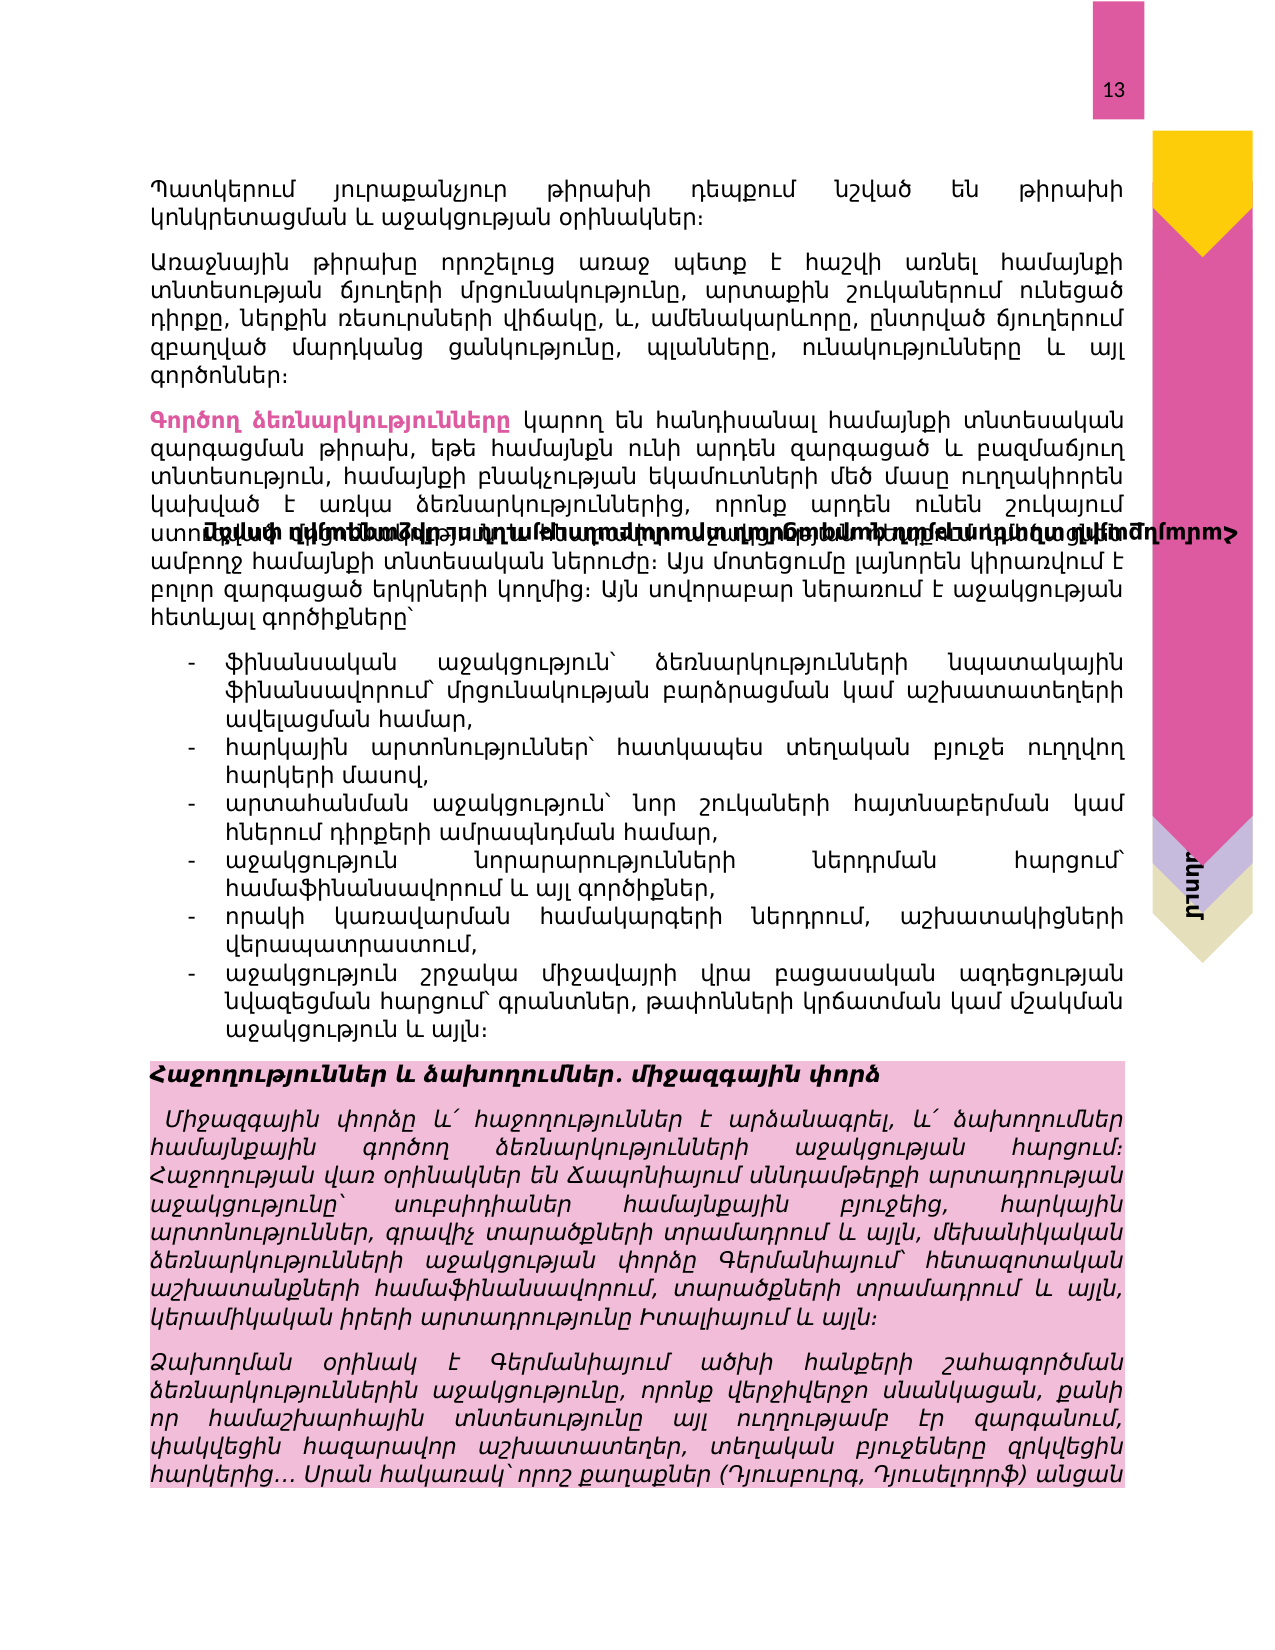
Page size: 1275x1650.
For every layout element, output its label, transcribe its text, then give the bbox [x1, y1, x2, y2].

list աջակցություն նորարարությունների ներդրման հարցում՝ համաֆինանսավորում և այլ գործիքներ, [187, 847, 1125, 902]
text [150, 1349, 1125, 1488]
text Առաջնային թիրախը որոշելուց առաջ պետք է հաշվի առնել համայնքի տնտեսության ճյուղերի մրցունակությունը, արտաքին շուկաներում ունեցած դիրքը, ներքին ռեսուրսների վիճակը, և, ամենակարևորը, ընտրված ճյուղերում զբաղված մարդկանց ցանկությունը, պլանները, ունակությունները և այլ գործոններ։ [150, 249, 1125, 389]
list արտահանման աջակցություն՝ նոր շուկաների հայտնաբերման կամ հներում դիրքերի ամրապնդման համար, [187, 791, 1125, 845]
list հարկային արտոնություններ՝ հատկապես տեղական բյուջե ուղղվող հարկերի մասով, [187, 734, 1125, 789]
list որակի կառավարման համակարգերի ներդրում, աշխատակիցների վերապատրաստում, [187, 903, 1125, 958]
text Պատկերում յուրաքանչյուր թիրախի դեպքում նշված են թիրախի կոնկրետացման և աջակցության օրինակներ։ [150, 176, 1125, 231]
text Գործող ձեռնարկությունները կարող են հանդիսանալ համայնքի տնտեսական զարգացման թիրախ, եթե համայնքն ունի արդեն զարգացած և բազմաճյուղ տնտեսություն, համայնքի բնակչության եկամուտների մեծ մասը ուղղակիորեն կախված է առկա ձեռնարկություններից, որոնք արդեն ունեն շուկայում ստուգված մրցունակություն և հնարավոր աջակցության դեպքում կմեծացնեն ամբողջ համայնքի տնտեսական ներուժը։ Այս մոտեցումը լայնորեն կիրառվում է բոլոր զարգացած երկրների կողմից։ Այն սովորաբար ներառում է աջակցության հետևյալ գործիքները՝ [150, 407, 1125, 631]
list աջակցություն շրջակա միջավայրի վրա բացասական ազդեցության նվազեցման հարցում՝ գրանտներ, թափոնների կրճատման կամ մշակման աջակցություն և այլն։ [187, 960, 1125, 1043]
text Միջազգային փորձը և՛ հաջողություններ է արձանագրել, և՛ ձախողումներ համայնքային գործող ձեռնարկությունների աջակցության հարցում։ Հաջողության վառ օրինակներ են Ճապոնիայում սննդամթերքի արտադրության աջակցությունը՝ սուբսիդիաներ համայնքային բյուջեից, հարկային արտոնություններ, գրավիչ տարածքների տրամադրում և այլն, մեխանիկական ձեռնարկությունների աջակցության փորձը Գերմանիայում՝ հետազոտական աշխատանքների համաֆինանսավորում, տարածքների տրամադրում և այլն, կերամիկական իրերի արտադրությունը Իտալիայում և այլն։ [150, 1106, 1125, 1331]
list ֆինանսական աջակցություն՝ ձեռնարկությունների նպատակային ֆինանսավորում՝ մրցունակության բարձրացման կամ աշխատատեղերի ավելացման համար, [187, 649, 1125, 732]
text Հաջողություններ և ձախողումներ․ միջազգային փորձ [150, 1061, 1125, 1088]
